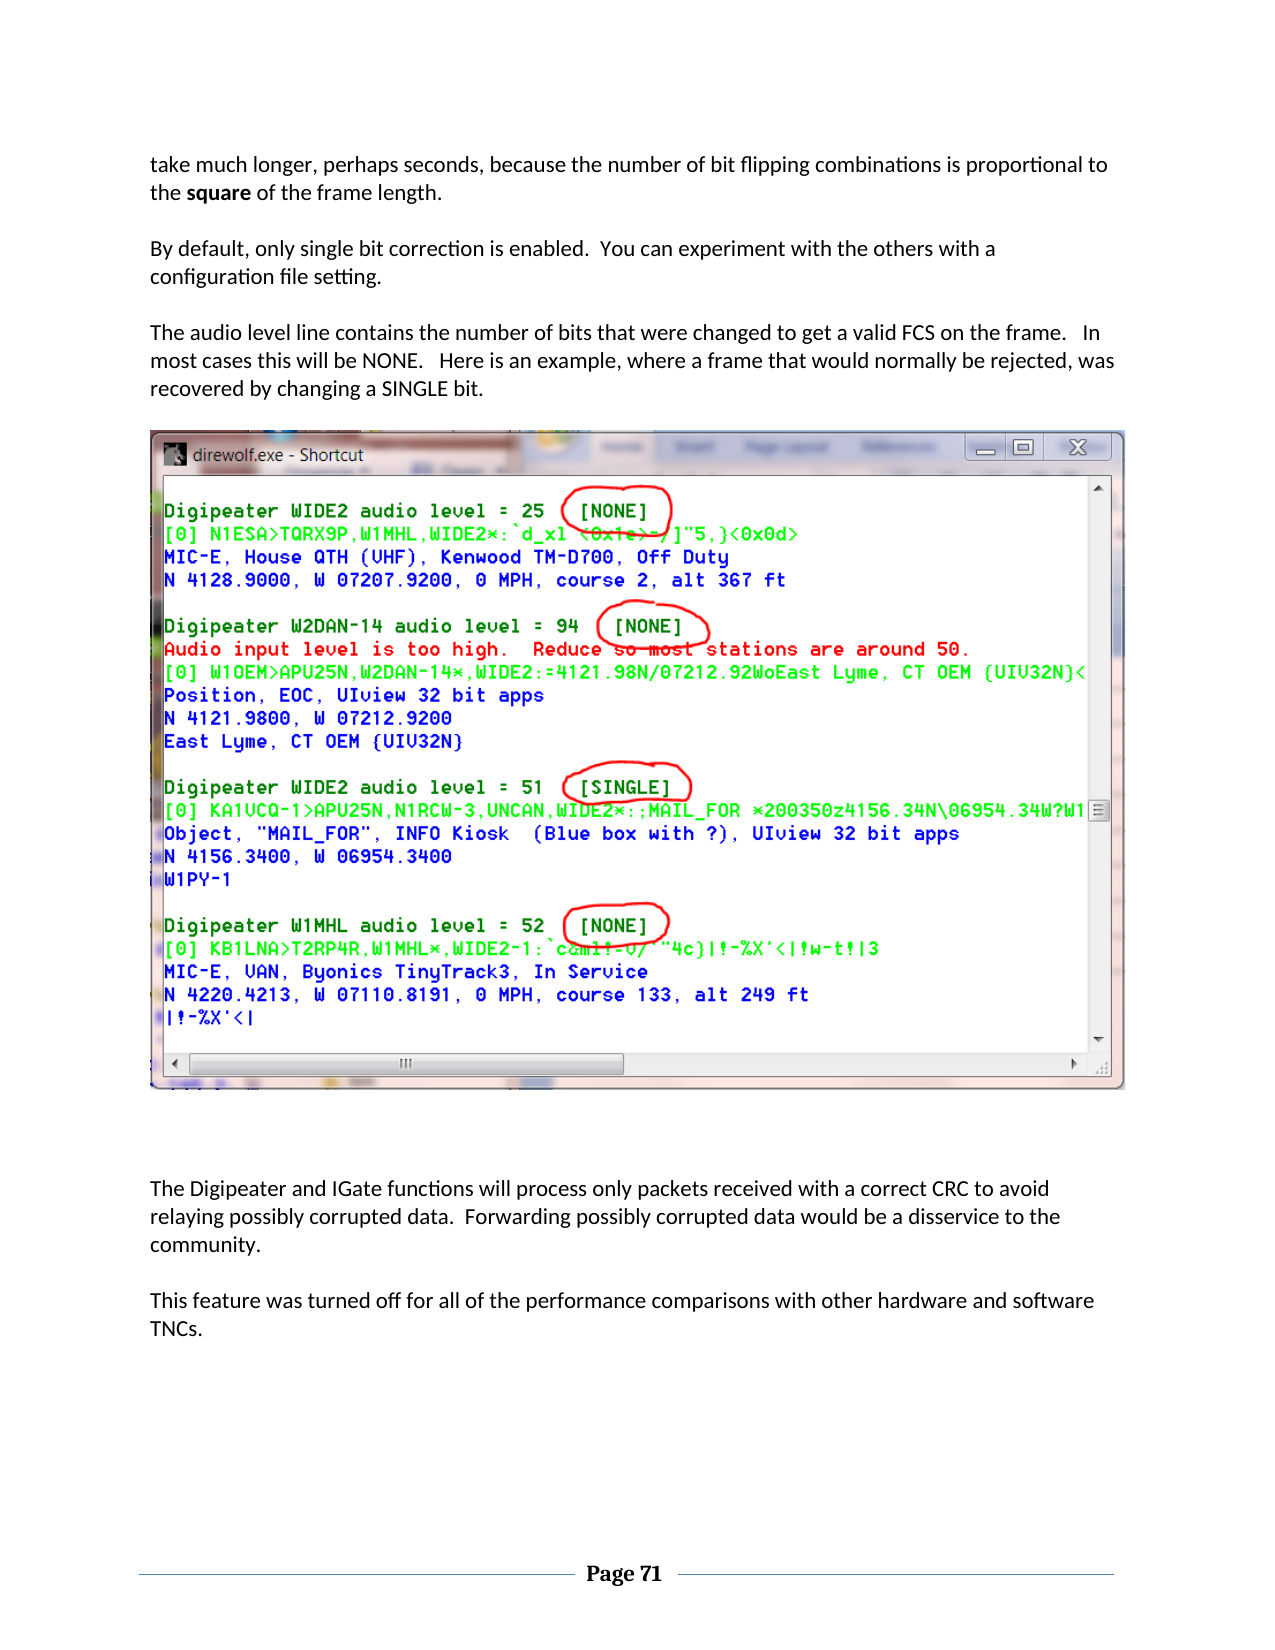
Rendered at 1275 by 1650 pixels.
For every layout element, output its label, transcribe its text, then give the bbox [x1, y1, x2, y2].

text This feature was turned off for all of the performance comparisons with other hardware and software TNCs. [150, 1286, 1125, 1342]
text The Digipeater and IGate functions will process only packets received with a correct CRC to avoid relaying possibly corrupted data. Forwarding possibly corrupted data would be a disservice to the community. [150, 1174, 1125, 1258]
text By default, only single bit correction is enabled. You can experiment with the others with a configuration file setting. [150, 234, 1125, 290]
picture [150, 430, 1125, 1090]
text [150, 150, 1125, 206]
text The audio level line contains the number of bits that were changed to get a valid FCS on the frame. In most cases this will be NONE. Here is an example, where a frame that would normally be rejected, was recovered by changing a SINGLE bit. [150, 318, 1125, 402]
